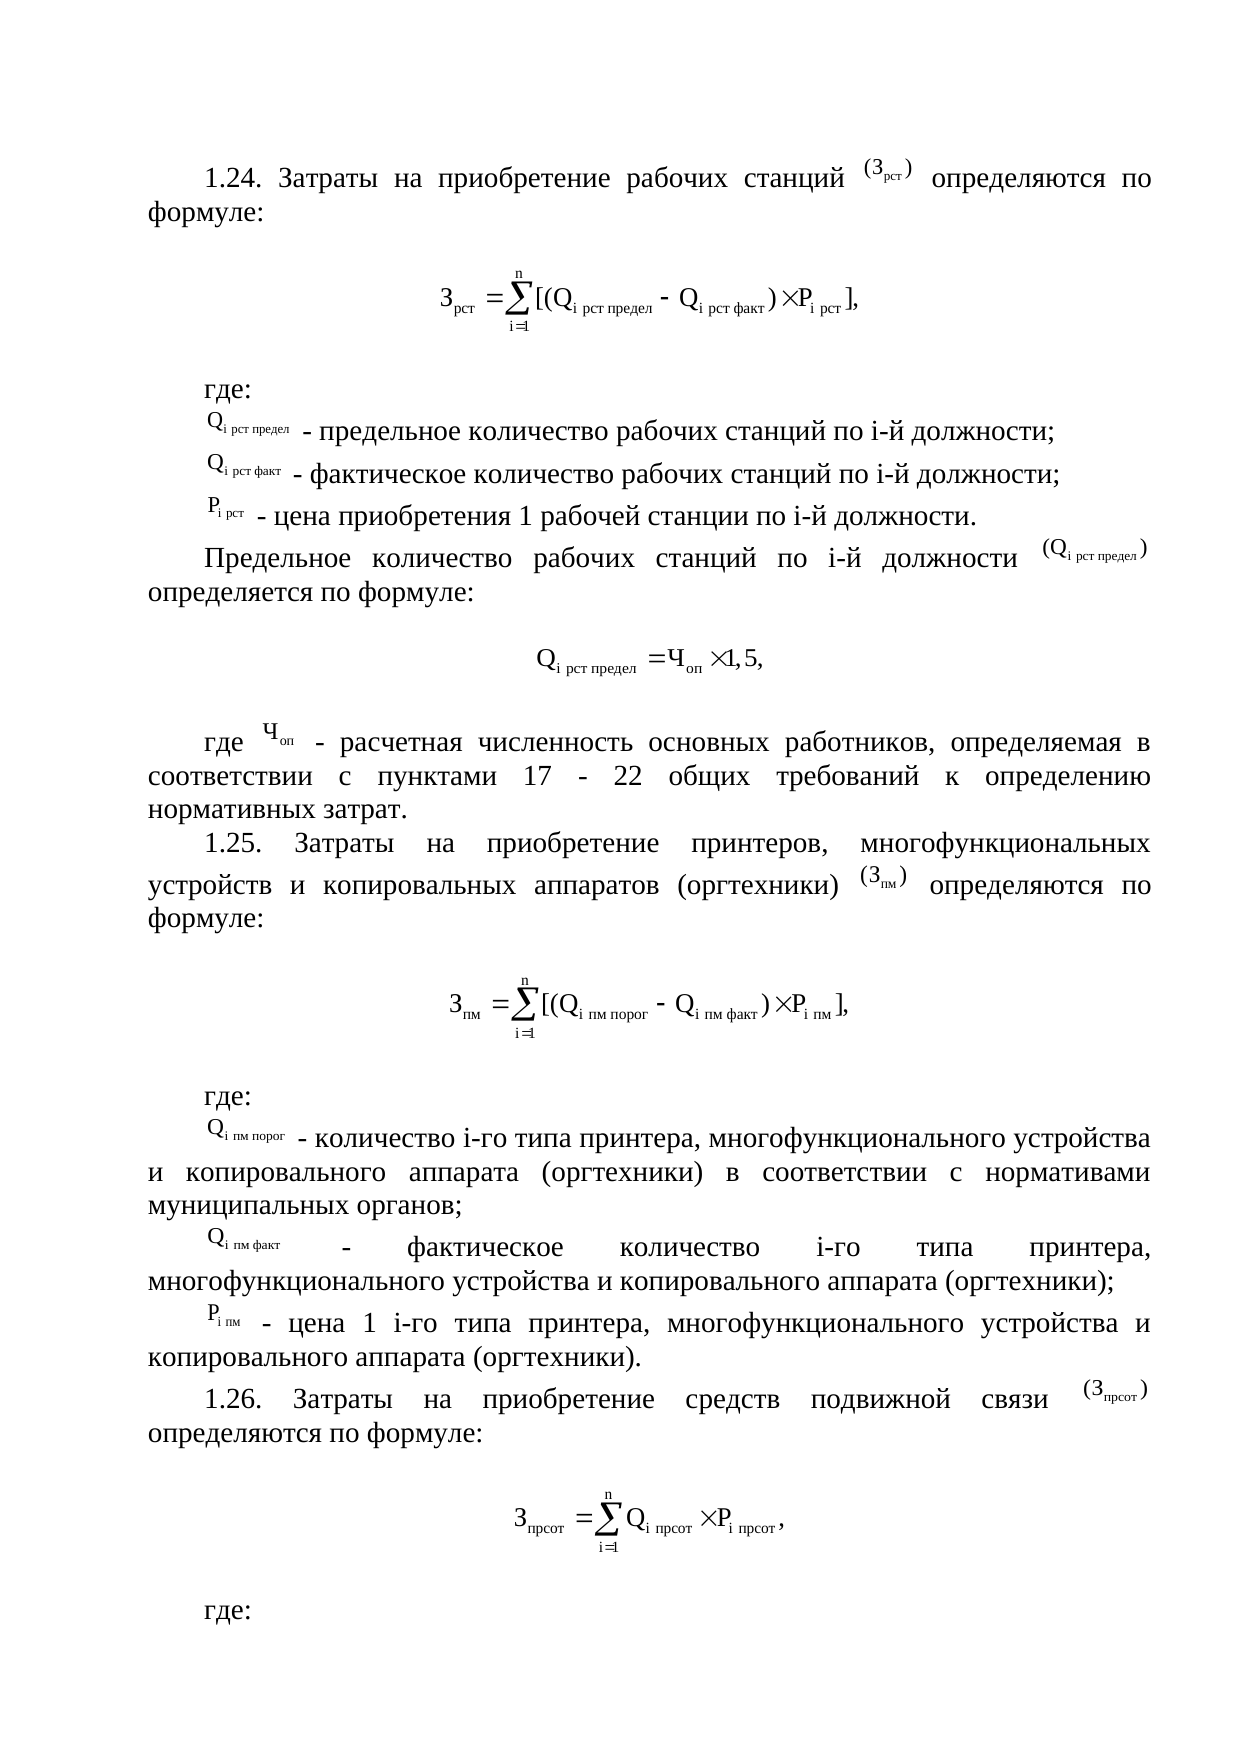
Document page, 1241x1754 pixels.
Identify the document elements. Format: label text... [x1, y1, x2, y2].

text - фактическое количество i-го типа принтера, многофункционального устройства и копировального аппарата (оргтехники); [148, 1221, 1152, 1297]
text - количество i-го типа принтера, многофункционального устройства и копировального аппарата (оргтехники) в соответствии с нормативами муниципальных органов; [148, 1111, 1152, 1221]
text 1.25. Затраты на приобретение принтеров, многофункциональных устройств и копировальных аппаратов (оргтехники) определяются по формуле: [148, 825, 1152, 934]
text где: [148, 1592, 1152, 1626]
text Предельное количество рабочих станций по i-й должности определяется по формуле: [148, 532, 1152, 607]
text где: [148, 371, 1152, 405]
text - цена 1 i-го типа принтера, многофункционального устройства и копировального аппарата (оргтехники). [148, 1297, 1152, 1372]
text где - расчетная численность основных работников, определяемая в соответствии с пунктами 17 - 22 общих требований к определению нормативных затрат. [148, 715, 1152, 825]
text - фактическое количество рабочих станций по i-й должности; [148, 447, 1152, 489]
text 1.24. Затраты на приобретение рабочих станций определяются по формуле: [148, 152, 1152, 227]
text где: [148, 1078, 1152, 1111]
text - цена приобретения 1 рабочей станции по i-й должности. [148, 489, 1152, 532]
text 1.26. Затраты на приобретение средств подвижной связи определяются по формуле: [148, 1372, 1152, 1448]
text - предельное количество рабочих станций по i-й должности; [148, 405, 1152, 447]
